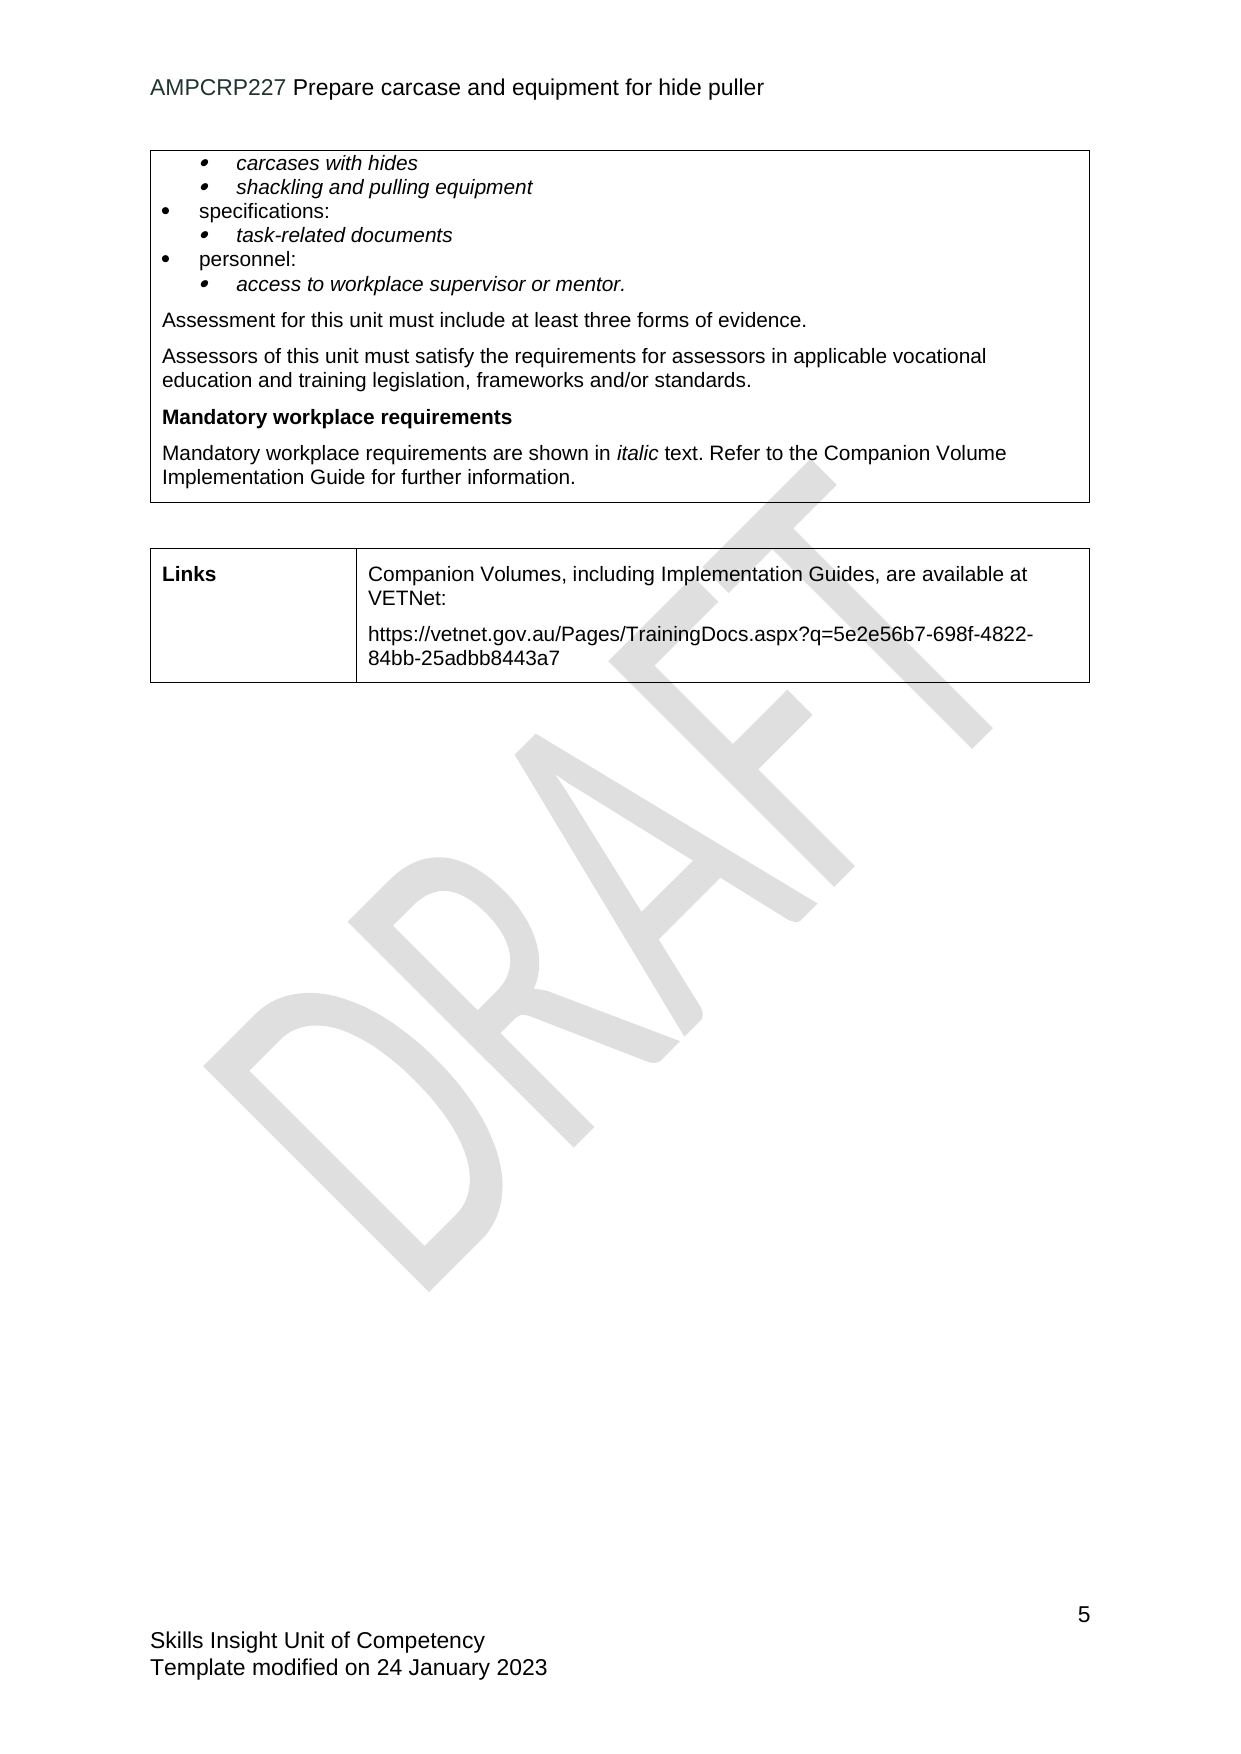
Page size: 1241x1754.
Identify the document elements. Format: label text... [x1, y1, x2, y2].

table_header Links [151, 549, 356, 682]
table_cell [151, 151, 1089, 502]
table_header Companion Volumes, including Implementation Guides, are available at VETNet: https://vetnet.gov.au/Pages/TrainingDocs.aspx?q=5e2e56b7-698f-4822-84bb-25adbb8443a7 [357, 549, 1089, 682]
